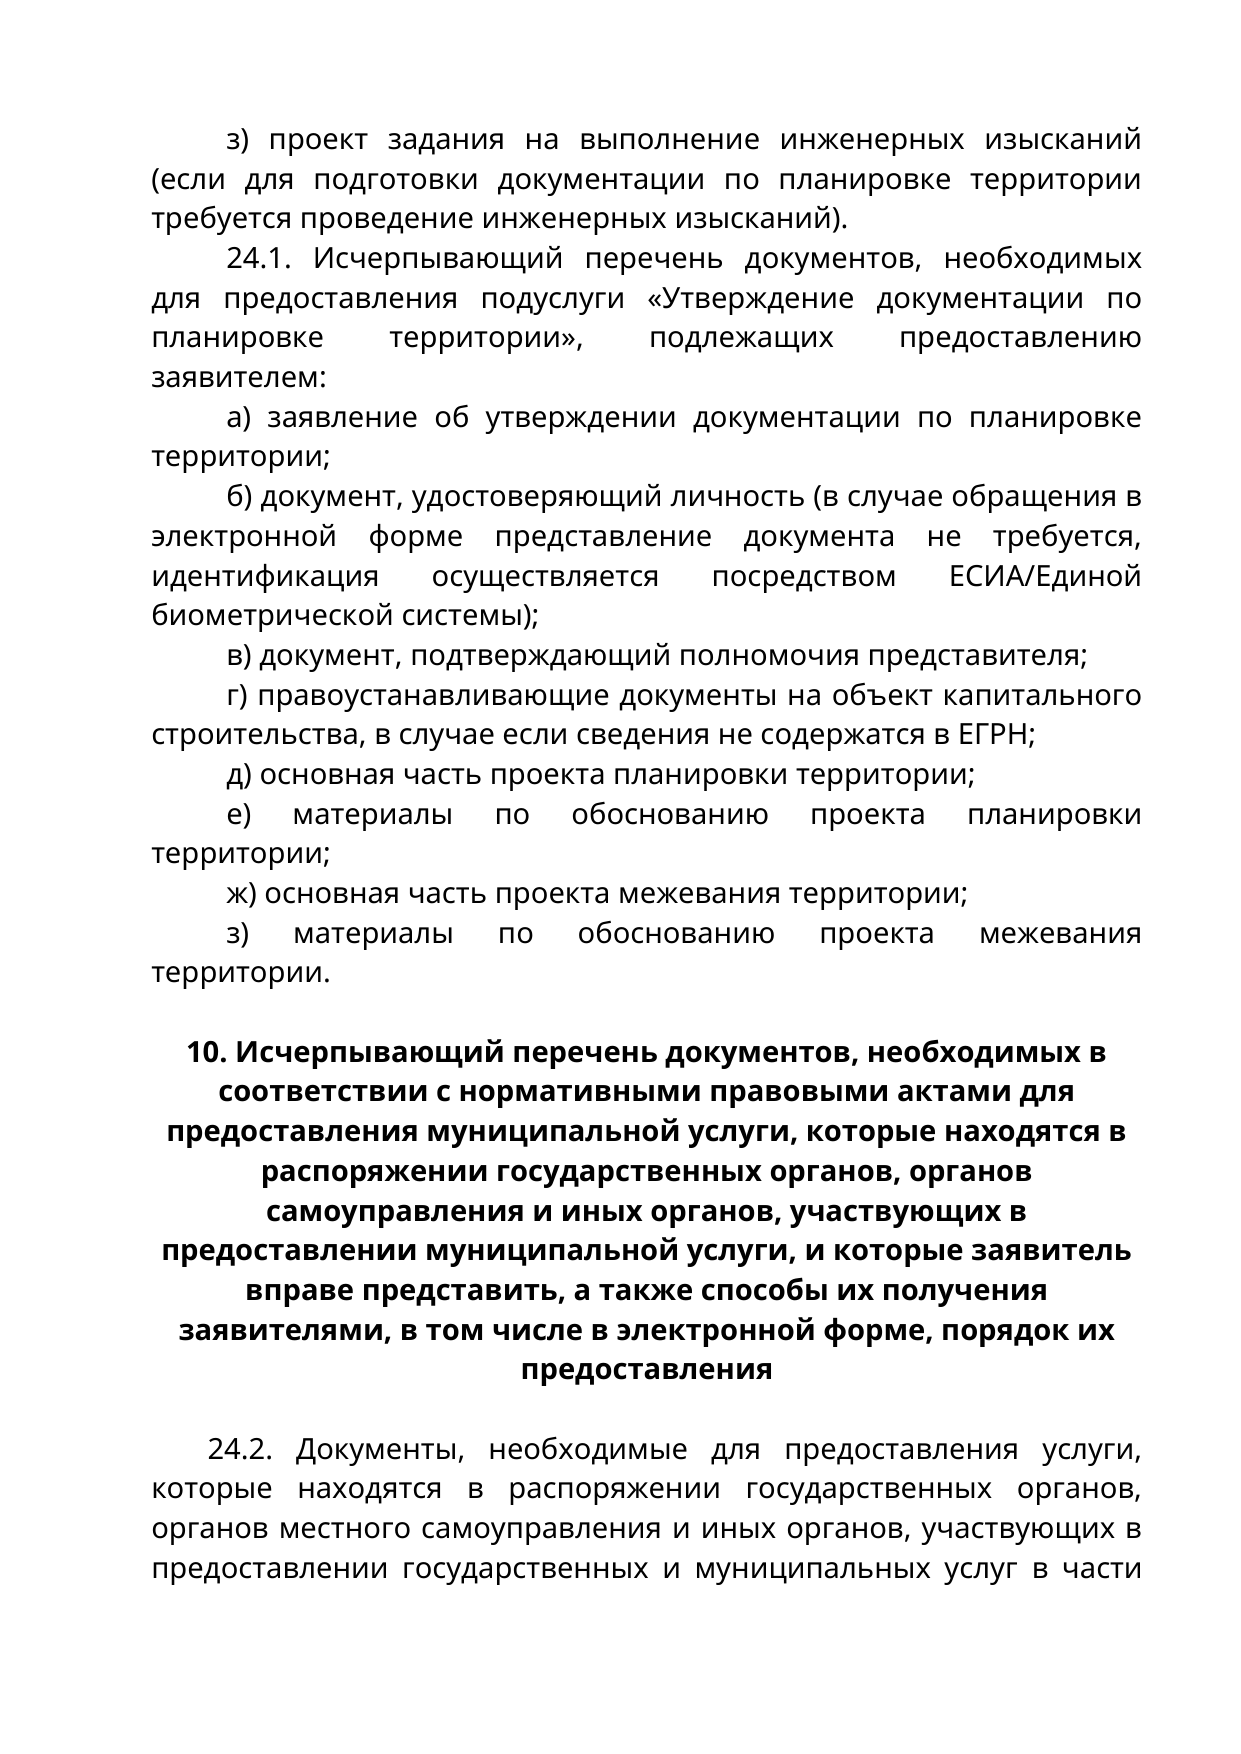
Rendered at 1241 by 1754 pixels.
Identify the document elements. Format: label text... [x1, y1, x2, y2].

text ж) основная часть проекта межевания территории; [151, 872, 1143, 912]
text з) проект задания на выполнение инженерных изысканий (если для подготовки документации по планировке территории требуется проведение инженерных изысканий). [151, 118, 1143, 237]
text д) основная часть проекта планировки территории; [151, 753, 1143, 793]
text 24.1. Исчерпывающий перечень документов, необходимых для предоставления подуслуги «Утверждение документации по планировке территории», подлежащих предоставлению заявителем: [151, 237, 1143, 396]
text 10. Исчерпывающий перечень документов, необходимых в соответствии с нормативными правовыми актами для предоставления муниципальной услуги, которые находятся в распоряжении государственных органов, органов самоуправления и иных органов, участвующих в предоставлении муниципальной услуги, и которые заявитель вправе представить, а также способы их получения заявителями, в том числе в электронной форме, порядок их предоставления [151, 1031, 1143, 1388]
text е) материалы по обоснованию проекта планировки территории; [151, 793, 1143, 872]
text в) документ, подтверждающий полномочия представителя; [151, 634, 1143, 674]
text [151, 1428, 1143, 1587]
text б) документ, удостоверяющий личность (в случае обращения в электронной форме представление документа не требуется, идентификация осуществляется посредством ЕСИА/Единой биометрической системы); [151, 475, 1143, 634]
text з) материалы по обоснованию проекта межевания территории. [151, 912, 1143, 991]
text г) правоустанавливающие документы на объект капитального строительства, в случае если сведения не содержатся в ЕГРН; [151, 674, 1143, 753]
text а) заявление об утверждении документации по планировке территории; [151, 396, 1143, 475]
